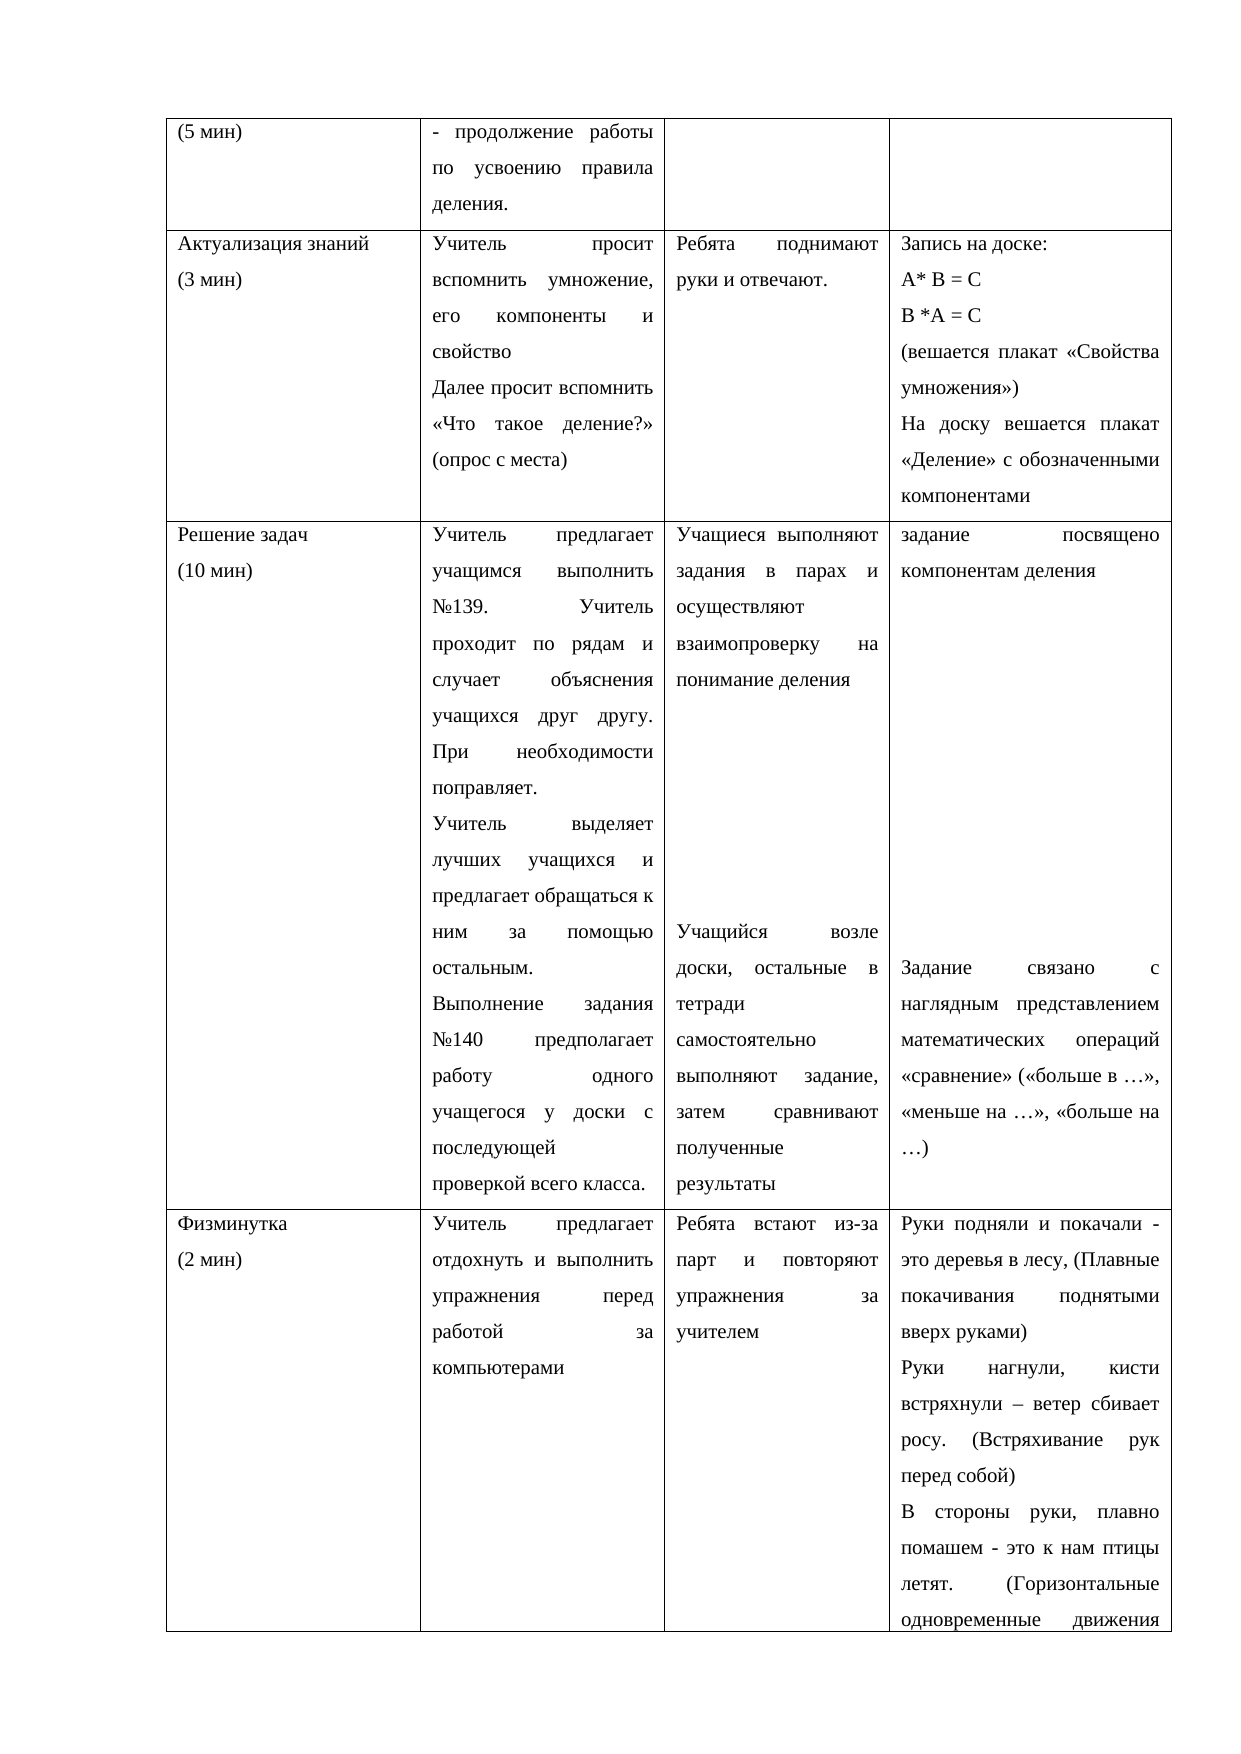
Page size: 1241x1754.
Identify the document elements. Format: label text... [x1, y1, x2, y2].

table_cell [665, 1210, 889, 1631]
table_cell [665, 119, 889, 229]
table_cell задание посвящено компонентам деления Задание связано с наглядным представлением математических операций «сравнение» («больше в …», «меньше на …», «больше на …) [890, 522, 1171, 1209]
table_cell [421, 119, 664, 229]
table_cell Физминутка (2 мин) [167, 1210, 420, 1631]
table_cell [421, 1210, 664, 1631]
table_cell Учащиеся выполняют задания в парах и осуществляют взаимопроверку на понимание деления Учащийся возле доски, остальные в тетради самостоятельно выполняют задание, затем сравнивают полученные результаты [665, 522, 889, 1209]
table_cell Актуализация знаний (3 мин) [167, 231, 420, 521]
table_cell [167, 119, 420, 229]
table_cell Запись на доске: А* В = С В *А = С (вешается плакат «Свойства умножения») На доску вешается плакат «Деление» с обозначенными компонентами [890, 231, 1171, 521]
table_cell Учитель просит вспомнить умножение, его компоненты и свойство Далее просит вспомнить «Что такое деление?» (опрос с места) [421, 231, 664, 521]
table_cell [890, 119, 1171, 229]
table_cell Учитель предлагает учащимся выполнить №139. Учитель проходит по рядам и случает объяснения учащихся друг другу. При необходимости поправляет. Учитель выделяет лучших учащихся и предлагает обращаться к ним за помощью остальным. Выполнение задания №140 предполагает работу одного учащегося у доски с последующей проверкой всего класса. [421, 522, 664, 1209]
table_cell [890, 1210, 1171, 1631]
table_cell Решение задач (10 мин) [167, 522, 420, 1209]
table_cell Ребята поднимают руки и отвечают. [665, 231, 889, 521]
